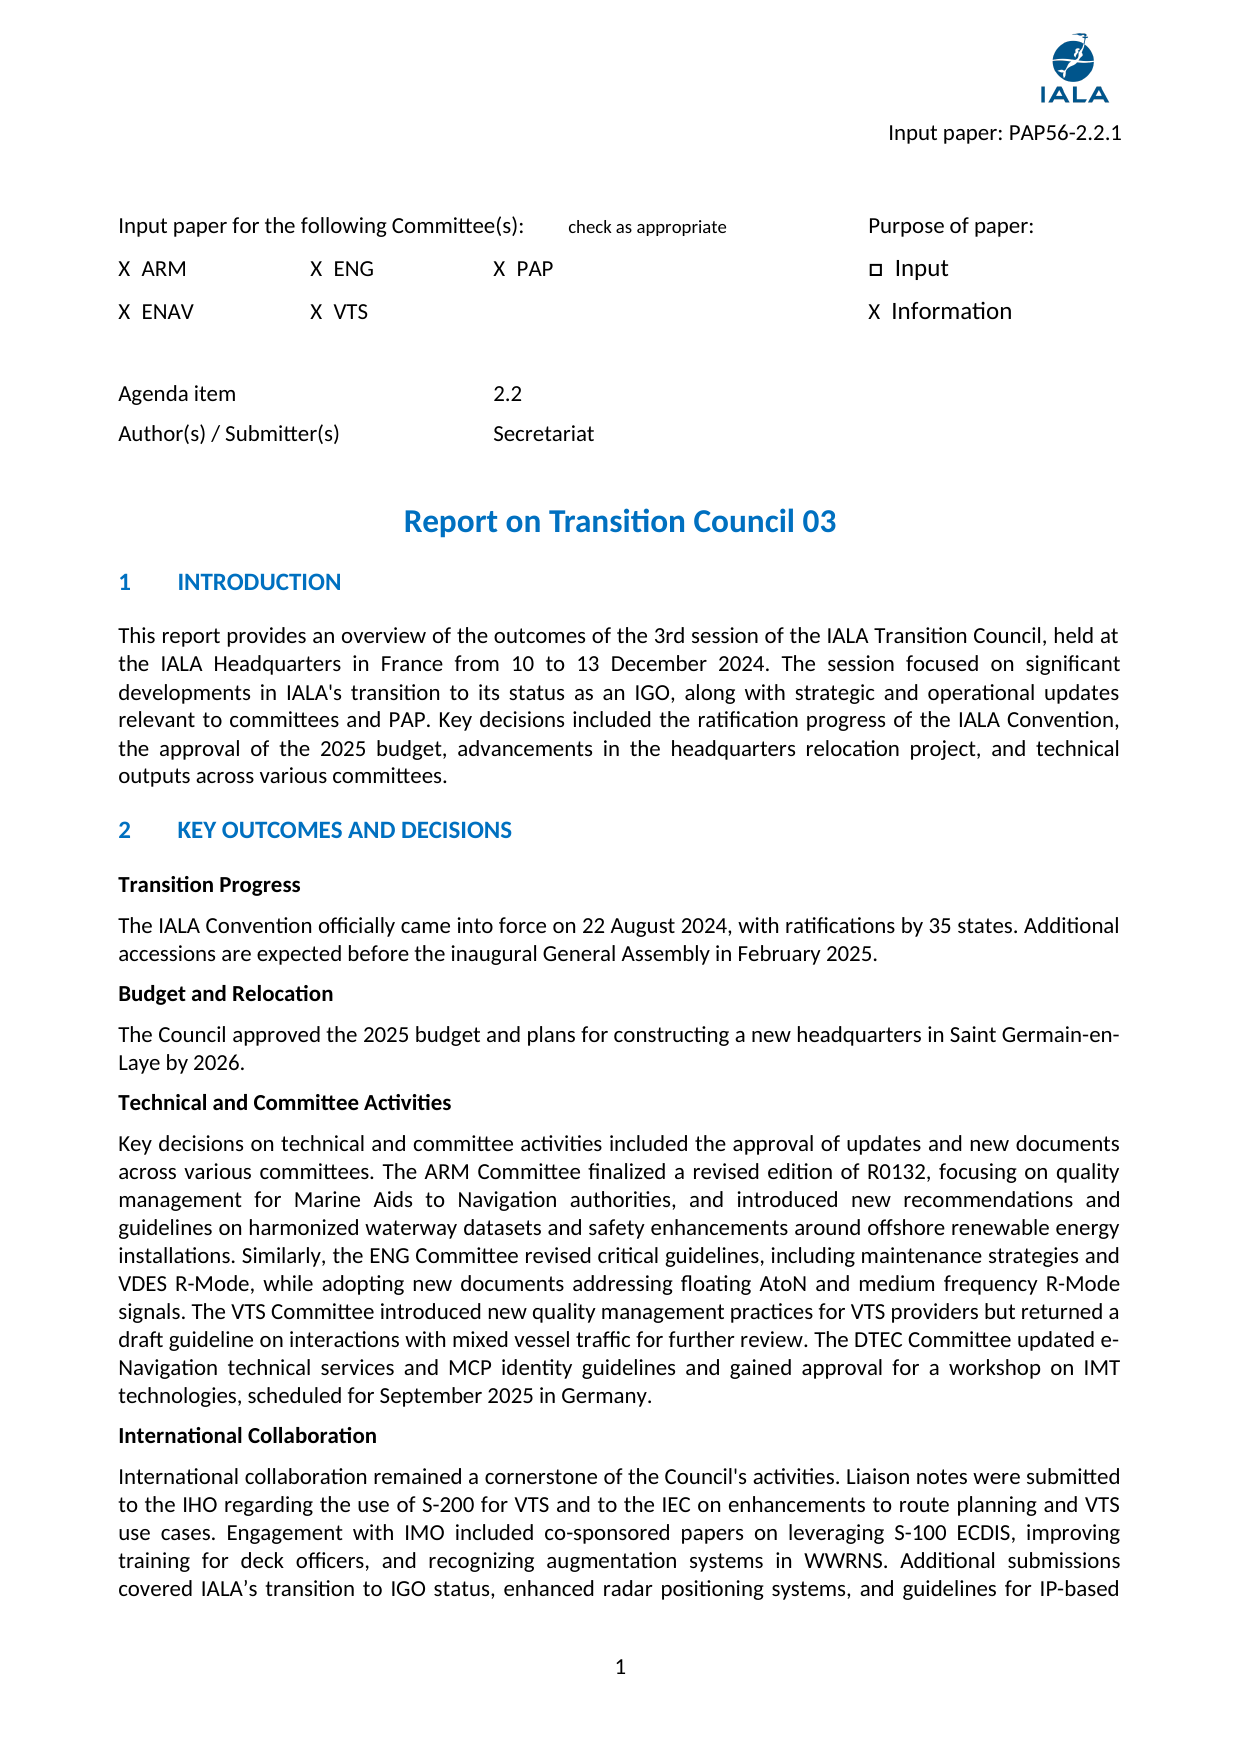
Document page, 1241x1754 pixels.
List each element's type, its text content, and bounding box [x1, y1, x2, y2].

text Transition Progress [118, 870, 1122, 898]
text Input paper: PAP56-2.2.1 [118, 118, 1122, 146]
text Author(s) / Submitter(s) Secretariat [118, 419, 1122, 447]
text Input paper for the following Committee(s): check as appropriate Purpose of paper: [118, 212, 1122, 240]
text Technical and Committee Activities [118, 1088, 1122, 1116]
text Key decisions on technical and committee activities included the approval of updates and new documents across various committees. The ARM Committee finalized a revised edition of R0132, focusing on quality management for Marine Aids to Navigation authorities, and introduced new recommendations and guidelines on harmonized waterway datasets and safety enhancements around offshore renewable energy installations. Similarly, the ENG Committee revised critical guidelines, including maintenance strategies and VDES R-Mode, while adopting new documents addressing floating AtoN and medium frequency R-Mode signals. The VTS Committee introduced new quality management practices for VTS providers but returned a draft guideline on interactions with mixed vessel traffic for further review. The DTEC Committee updated e-Navigation technical services and MCP identity guidelines and gained approval for a workshop on IMT technologies, scheduled for September 2025 in Germany. [118, 1129, 1122, 1409]
text The Council approved the 2025 budget and plans for constructing a new headquarters in Saint Germain-en-Laye by 2026. [118, 1020, 1122, 1076]
subtitle Introduction [118, 566, 1122, 597]
title Report on Transition Council 03 [118, 500, 1122, 541]
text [118, 1462, 1122, 1602]
text X ENAV X VTS X Information [118, 295, 1122, 326]
text Budget and Relocation [118, 979, 1122, 1007]
picture [1025, 25, 1120, 118]
text Agenda item 2.2 [118, 379, 1122, 407]
text The IALA Convention officially came into force on 22 August 2024, with ratifications by 35 states. Additional accessions are expected before the inaugural General Assembly in February 2025. [118, 911, 1122, 967]
text International Collaboration [118, 1422, 1122, 1449]
subtitle Key outcomes and Decisions [118, 815, 1122, 845]
text X ARM X ENG X PAP □ Input [118, 252, 1122, 283]
text This report provides an overview of the outcomes of the 3rd session of the IALA Transition Council, held at the IALA Headquarters in France from 10 to 13 December 2024. The session focused on significant developments in IALA's transition to its status as an IGO, along with strategic and operational updates relevant to committees and PAP. Key decisions included the ratification progress of the IALA Convention, the approval of the 2025 budget, advancements in the headquarters relocation project, and technical outputs across various committees. [118, 622, 1122, 790]
